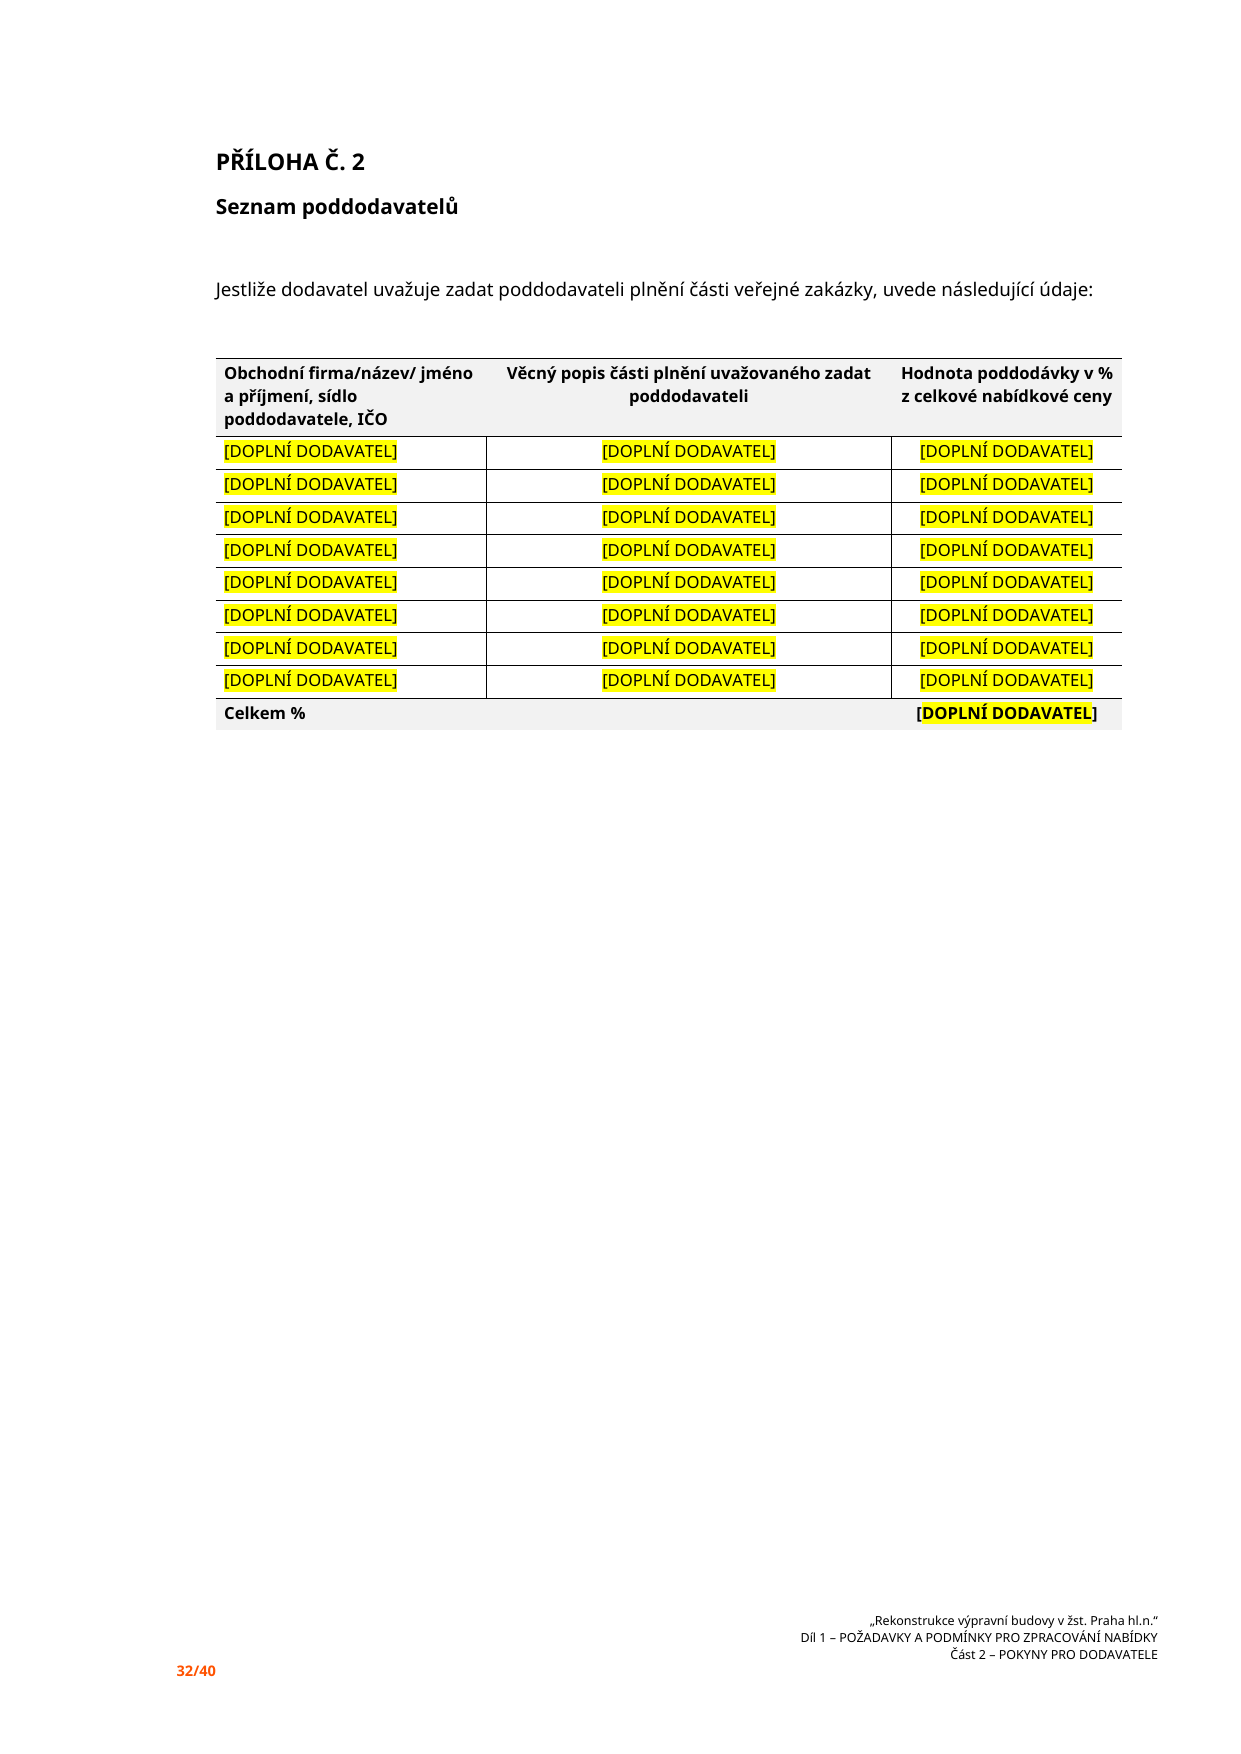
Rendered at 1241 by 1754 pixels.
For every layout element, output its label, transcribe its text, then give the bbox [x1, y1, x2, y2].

table_cell [DOPLNÍ DODAVATEL] [892, 503, 1122, 534]
table_cell [DOPLNÍ DODAVATEL] [892, 470, 1122, 501]
text Jestliže dodavatel uvažuje zadat poddodavateli plnění části veřejné zakázky, uvede následující údaje: [216, 277, 1122, 302]
table_cell [DOPLNÍ DODAVATEL] [216, 666, 486, 698]
table_cell [DOPLNÍ DODAVATEL] [216, 437, 486, 469]
table_cell [DOPLNÍ DODAVATEL] [216, 470, 486, 501]
table_header Obchodní firma/název/ jméno a příjmení, sídlo poddodavatele, IČO [216, 359, 486, 436]
table_cell [DOPLNÍ DODAVATEL] [487, 568, 891, 599]
table_cell [DOPLNÍ DODAVATEL] [487, 503, 891, 534]
table_cell [DOPLNÍ DODAVATEL] [487, 633, 891, 665]
table_cell [DOPLNÍ DODAVATEL] [892, 601, 1122, 632]
table_cell [DOPLNÍ DODAVATEL] [891, 699, 1122, 730]
table_cell Celkem % [216, 699, 486, 730]
text Příloha č. 2 [216, 146, 1122, 177]
table_cell [DOPLNÍ DODAVATEL] [216, 601, 486, 632]
table_cell [DOPLNÍ DODAVATEL] [892, 633, 1122, 665]
table_cell [DOPLNÍ DODAVATEL] [487, 470, 891, 501]
table_cell [DOPLNÍ DODAVATEL] [216, 503, 486, 534]
table_cell [DOPLNÍ DODAVATEL] [216, 568, 486, 599]
table_cell [DOPLNÍ DODAVATEL] [487, 535, 891, 567]
table_cell [486, 699, 891, 730]
table_cell [DOPLNÍ DODAVATEL] [216, 535, 486, 567]
table_cell [DOPLNÍ DODAVATEL] [487, 437, 891, 469]
table_header Věcný popis části plnění uvažovaného zadat poddodavateli [486, 359, 891, 436]
text Seznam poddodavatelů [216, 192, 1122, 221]
table_cell [DOPLNÍ DODAVATEL] [892, 568, 1122, 599]
table_cell [DOPLNÍ DODAVATEL] [892, 535, 1122, 567]
table_cell [DOPLNÍ DODAVATEL] [892, 437, 1122, 469]
table_header Hodnota poddodávky v % z celkové nabídkové ceny [891, 359, 1122, 436]
table_cell [DOPLNÍ DODAVATEL] [892, 666, 1122, 698]
table_cell [DOPLNÍ DODAVATEL] [487, 666, 891, 698]
table_cell [DOPLNÍ DODAVATEL] [487, 601, 891, 632]
table_cell [DOPLNÍ DODAVATEL] [216, 633, 486, 665]
